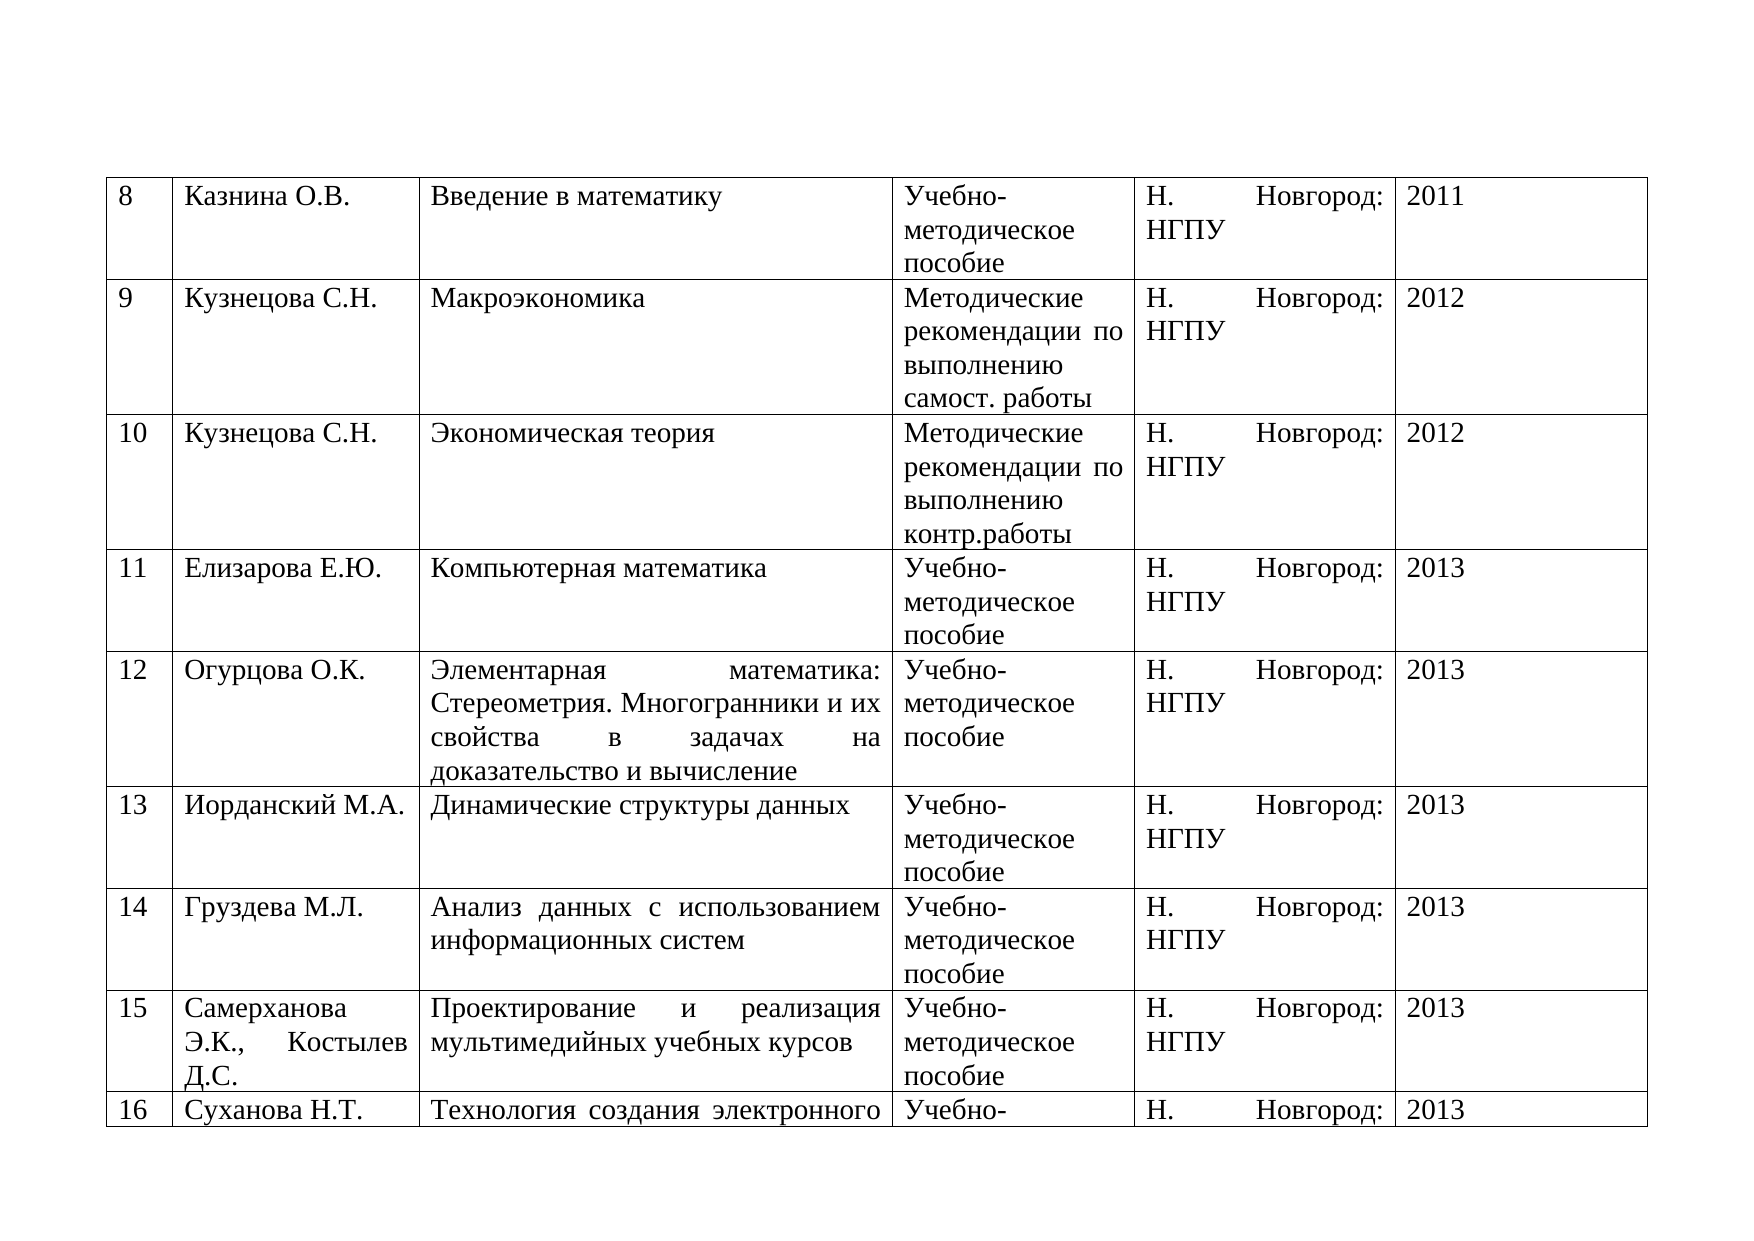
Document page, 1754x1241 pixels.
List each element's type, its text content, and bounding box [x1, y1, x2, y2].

table_cell 12 [107, 652, 172, 786]
table_cell Н. Новгород: НГПУ [1135, 415, 1395, 549]
table_cell Методические рекомендации по выполнению контр.работы [893, 415, 1134, 549]
table_cell Н. Новгород: НГПУ [1135, 280, 1395, 414]
table_cell Введение в математику [420, 178, 892, 279]
table_cell Самерханова Э.К., Костылев Д.С. [173, 991, 419, 1091]
table_cell Учебно-методическое пособие [893, 178, 1134, 279]
table_cell 2013 [1396, 889, 1647, 989]
table_cell Кузнецова С.Н. [173, 415, 419, 549]
table_cell 13 [107, 787, 172, 888]
table_cell Компьютерная математика [420, 550, 892, 651]
table_cell Динамические структуры данных [420, 787, 892, 888]
table_cell Н. Новгород: НГПУ [1135, 1092, 1395, 1126]
table_cell 10 [107, 415, 172, 549]
table_cell 16 [107, 1092, 172, 1126]
table_cell Н. Новгород: НГПУ [1135, 178, 1395, 279]
table_cell Макроэкономика [420, 280, 892, 414]
table_cell Учебно-методическое пособие [893, 991, 1134, 1091]
table_cell 2013 [1396, 550, 1647, 651]
table_cell Казнина О.В. [173, 178, 419, 279]
table_cell 15 [107, 991, 172, 1091]
table_cell Учебно-методическое пособие [893, 787, 1134, 888]
table_cell Суханова Н.Т. [173, 1092, 419, 1126]
table_cell 2013 [1396, 652, 1647, 786]
table_cell Анализ данных с использованием информационных систем [420, 889, 892, 989]
table_cell 8 [107, 178, 172, 279]
table_cell Элементарная математика: Стереометрия. Многогранники и их свойства в задачах на доказательство и вычисление [420, 652, 892, 786]
table_cell Проектирование и реализация мультимедийных учебных курсов [420, 991, 892, 1091]
table_cell 2012 [1396, 415, 1647, 549]
table_cell 2012 [1396, 280, 1647, 414]
table_cell Н. Новгород: НГПУ [1135, 787, 1395, 888]
table_cell 2013 [1396, 1092, 1647, 1126]
table_cell Елизарова Е.Ю. [173, 550, 419, 651]
table_cell Экономическая теория [420, 415, 892, 549]
table_cell Н. Новгород: НГПУ [1135, 889, 1395, 989]
table_cell 2011 [1396, 178, 1647, 279]
table_cell Н. Новгород: НГПУ [1135, 652, 1395, 786]
table_cell 11 [107, 550, 172, 651]
table_cell Н. Новгород: НГПУ [1135, 550, 1395, 651]
table_cell Кузнецова С.Н. [173, 280, 419, 414]
table_cell 9 [107, 280, 172, 414]
table_cell 14 [107, 889, 172, 989]
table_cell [420, 1092, 892, 1126]
table_cell Иорданский М.А. [173, 787, 419, 888]
table_cell 2013 [1396, 787, 1647, 888]
table_cell Учебно-методическое пособие [893, 550, 1134, 651]
table_cell Методические рекомендации по выполнению самост. работы [893, 280, 1134, 414]
table_cell Н. Новгород: НГПУ [1135, 991, 1395, 1091]
table_cell Груздева М.Л. [173, 889, 419, 989]
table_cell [893, 1092, 1134, 1126]
table_cell Учебно-методическое пособие [893, 889, 1134, 989]
table_cell Огурцова О.К. [173, 652, 419, 786]
table_cell Учебно-методическое пособие [893, 652, 1134, 786]
table_cell 2013 [1396, 991, 1647, 1091]
